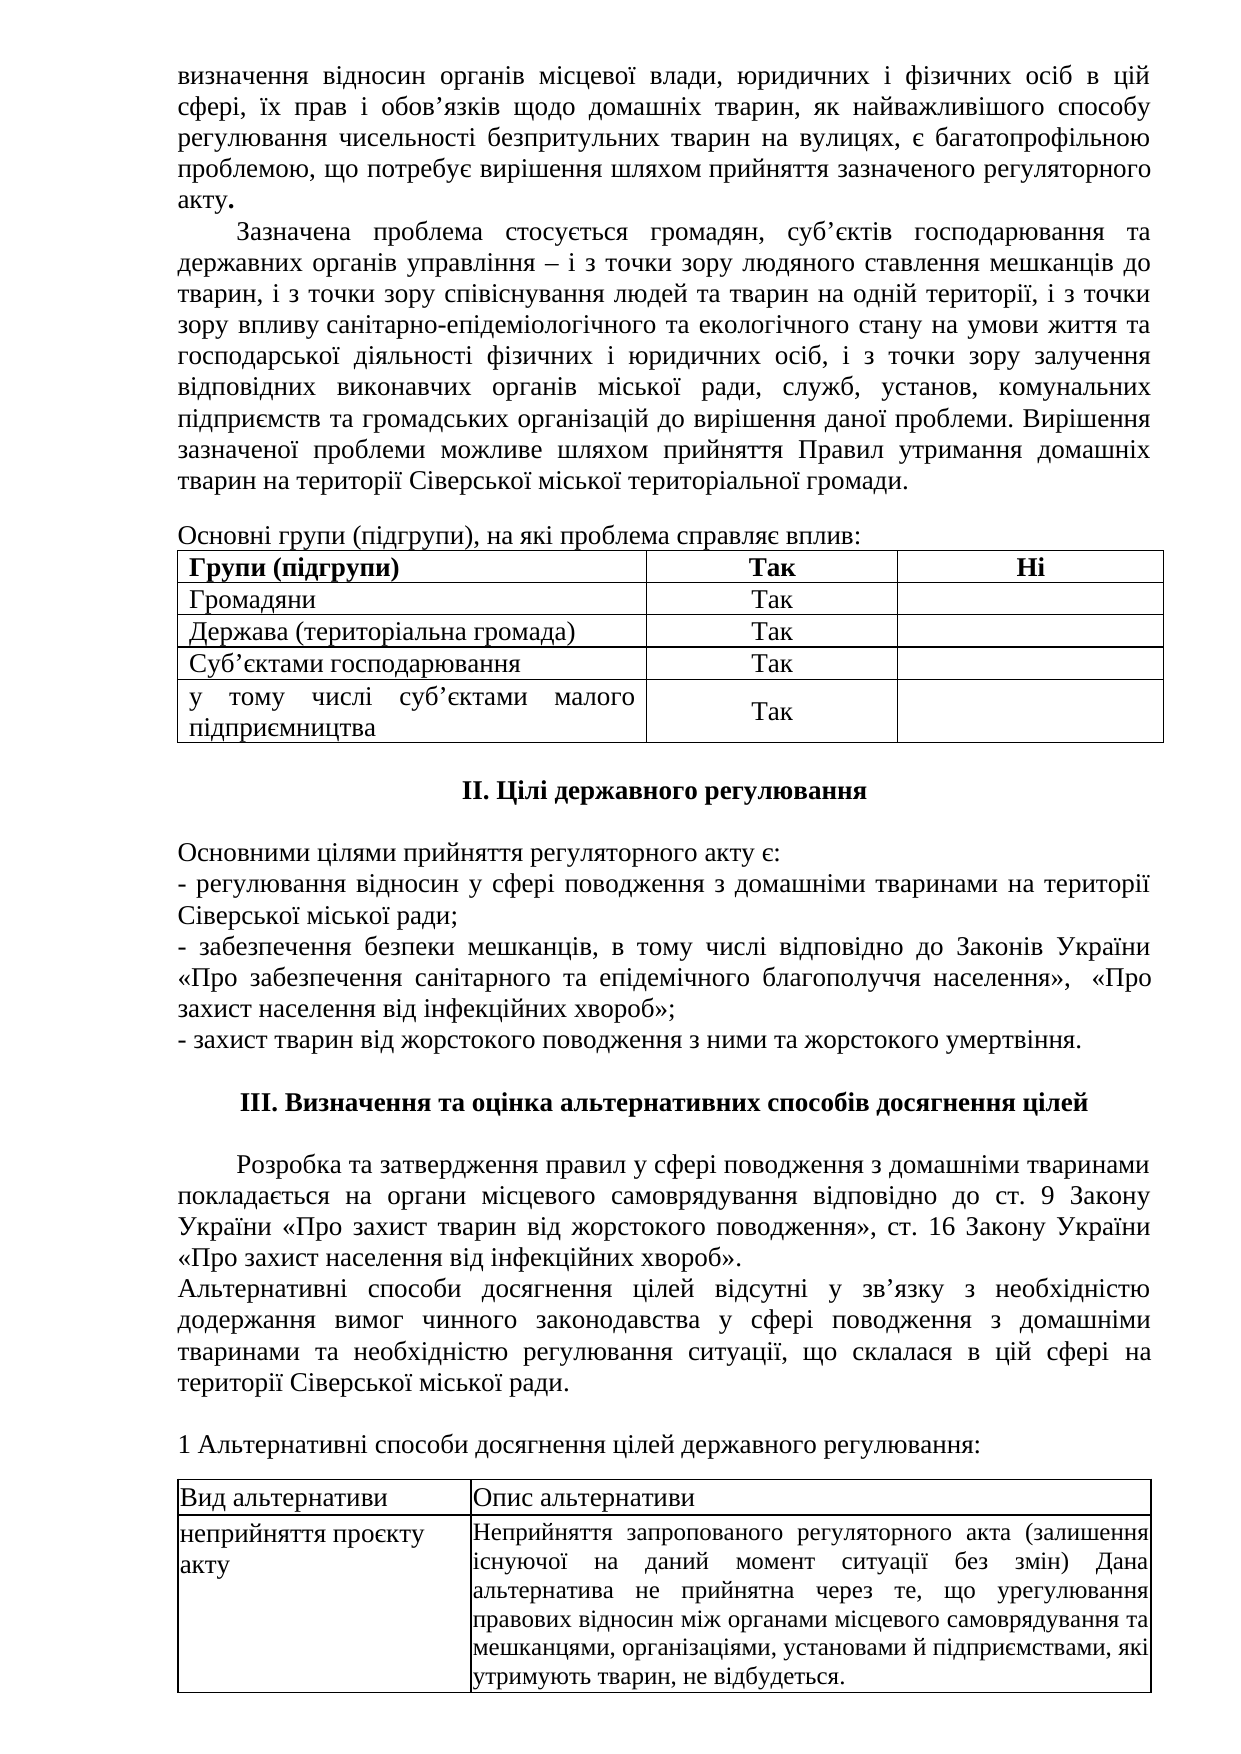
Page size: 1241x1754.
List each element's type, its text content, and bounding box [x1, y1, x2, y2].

table_cell Держава (територіальна громада) [178, 615, 646, 646]
text - регулювання відносин у сфері поводження з домашніми тваринами на території Сіверської міської ради; [177, 868, 1152, 930]
table_cell [898, 615, 1163, 646]
text Зазначена проблема стосується громадян, суб’єктів господарювання та державних органів управління – і з точки зору людяного ставлення мешканців до тварин, і з точки зору співіснування людей та тварин на одній території, і з точки зору впливу санітарно-епідеміологічного та екологічного стану на умови життя та господарської діяльності фізичних і юридичних осіб, і з точки зору залучення відповідних виконавчих органів міської ради, служб, установ, комунальних підприємств та громадських організацій до вирішення даної проблеми. Вирішення зазначеної проблеми можливе шляхом прийняття Правил утримання домашніх тварин на території Сіверської міської територіальної громади. [177, 215, 1152, 495]
table_header Ні [898, 551, 1163, 582]
table_cell Громадяни [178, 583, 646, 614]
table_cell Так [647, 583, 897, 614]
table_header Так [647, 551, 897, 582]
text ІІІ. Визначення та оцінка альтернативних способів досягнення цілей [177, 1086, 1152, 1117]
table_cell Неприйняття запропованого регуляторного акта (залишення існуючої на даний момент ситуації без змін) Дана альтернатива не прийнятна через те, що урегулювання правових відносин між органами місцевого самоврядування та мешканцями, організаціями, установами й підприємствами, які утримують тварин, не відбудеться. [472, 1516, 1150, 1691]
text ІІ. Цілі державного регулювання [177, 774, 1152, 805]
text Альтернативні способи досягнення цілей відсутні у зв’язку з необхідністю додержання вимог чинного законодавства у сфері поводження з домашніми тваринами та необхідністю регулювання ситуації, що склалася в цій сфері на території Сіверської міської ради. [177, 1272, 1152, 1397]
text Основними цілями прийняття регуляторного акту є: [177, 836, 1152, 868]
table_cell [898, 680, 1163, 742]
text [177, 59, 1152, 215]
table_cell [898, 648, 1163, 679]
text - забезпечення безпеки мешканців, в тому числі відповідно до Законів України «Про забезпечення санітарного та епідемічного благополуччя населення», «Про захист населення від інфекційних хвороб»; [177, 930, 1152, 1023]
table_cell [898, 583, 1163, 614]
table_cell Так [647, 680, 897, 742]
table_cell Так [647, 648, 897, 679]
text 1 Альтернативні способи досягнення цілей державного регулювання: [177, 1428, 1152, 1459]
table_header Вид альтернативи [179, 1480, 470, 1514]
table_cell неприйняття проєкту акту [179, 1516, 470, 1691]
table_cell Так [647, 615, 897, 646]
text Основні групи (підгрупи), на які проблема справляє вплив: [177, 519, 1152, 550]
table_header Групи (підгрупи) [178, 551, 646, 582]
table_header Опис альтернативи [472, 1480, 1150, 1514]
text - захист тварин від жорстокого поводження з ними та жорстокого умертвіння. [177, 1023, 1152, 1054]
table_cell у тому числі суб’єктами малого підприємництва [178, 680, 646, 742]
table_cell Суб’єктами господарювання [178, 648, 646, 679]
text Розробка та затвердження правил у сфері поводження з домашніми тваринами покладається на органи місцевого самоврядування відповідно до ст. 9 Закону України «Про захист тварин від жорстокого поводження», ст. 16 Закону України «Про захист населення від інфекційних хвороб». [177, 1148, 1152, 1272]
